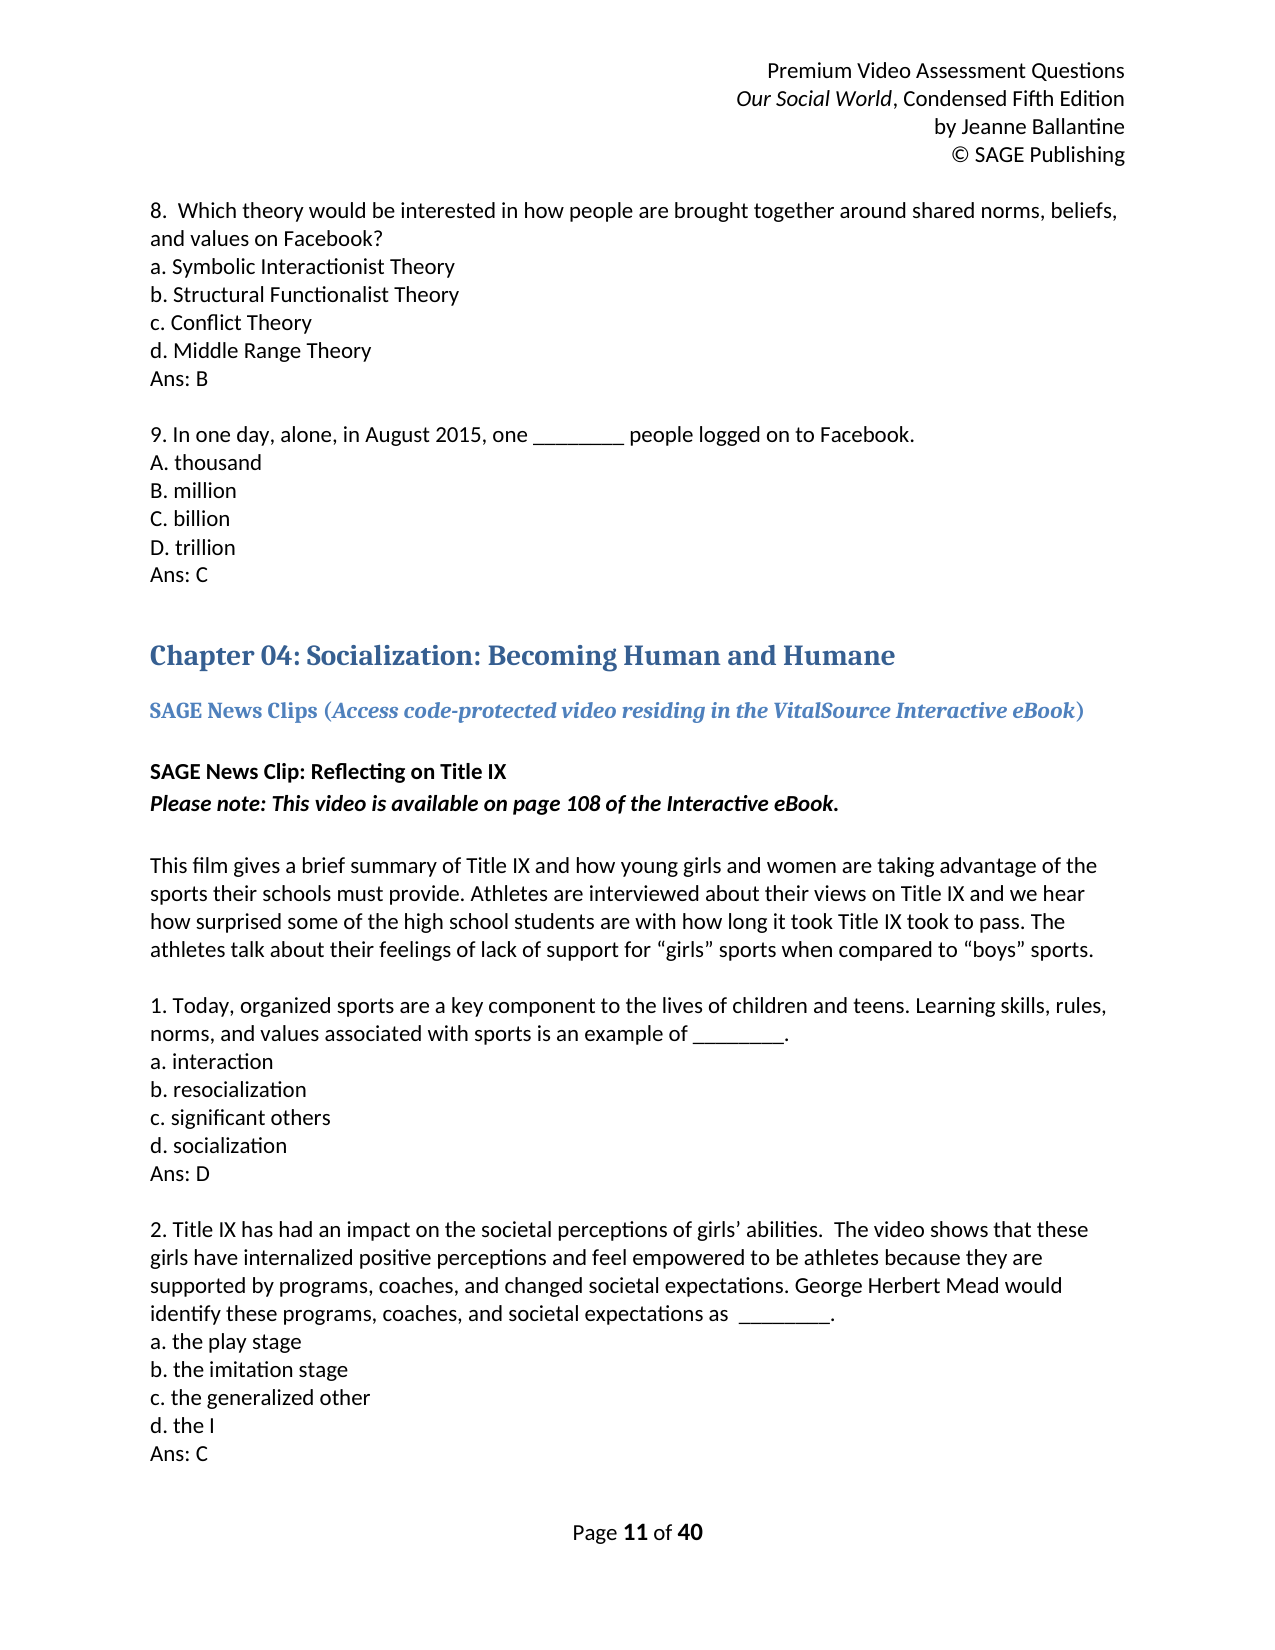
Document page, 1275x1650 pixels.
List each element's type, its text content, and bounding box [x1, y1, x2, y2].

text d. Middle Range Theory [150, 336, 1125, 364]
text c. Conflict Theory [150, 308, 1125, 336]
text C. billion [150, 504, 1125, 533]
subtitle Chapter 04: Socialization: Becoming Human and Humane [150, 639, 1125, 672]
text b. the imitation stage [150, 1355, 1125, 1383]
text b. resocialization [150, 1075, 1125, 1103]
text b. Structural Functionalist Theory [150, 280, 1125, 308]
text d. socialization [150, 1131, 1125, 1159]
text B. million [150, 477, 1125, 504]
text SAGE News Clip: Reflecting on Title IX Please note: This video is available on page 108 of the Interactive eBook. [150, 757, 1125, 818]
text a. the play stage [150, 1327, 1125, 1355]
text a. interaction [150, 1047, 1125, 1075]
text 2. Title IX has had an impact on the societal perceptions of girls’ abilities. The video shows that these girls have internalized positive perceptions and feel empowered to be athletes because they are supported by programs, coaches, and changed societal expectations. George Herbert Mead would identify these programs, coaches, and societal expectations as ________. [150, 1215, 1125, 1327]
text 8. Which theory would be interested in how people are brought together around shared norms, beliefs, and values on Facebook? [150, 196, 1125, 252]
text c. significant others [150, 1103, 1125, 1131]
text D. trillion [150, 533, 1125, 561]
text Ans: C [150, 561, 1125, 589]
text This film gives a brief summary of Title IX and how young girls and women are taking advantage of the sports their schools must provide. Athletes are interviewed about their views on Title IX and we hear how surprised some of the high school students are with how long it took Title IX took to pass. The athletes talk about their feelings of lack of support for “girls” sports when compared to “boys” sports. [150, 851, 1125, 963]
text a. Symbolic Interactionist Theory [150, 252, 1125, 280]
text A. thousand [150, 448, 1125, 477]
text Ans: D [150, 1159, 1125, 1187]
text 9. In one day, alone, in August 2015, one ________ people logged on to Facebook. [150, 421, 1125, 448]
text 1. Today, organized sports are a key component to the lives of children and teens. Learning skills, rules, norms, and values associated with sports is an example of ________. [150, 991, 1125, 1047]
text c. the generalized other [150, 1383, 1125, 1411]
text Ans: B [150, 364, 1125, 392]
text Ans: C [150, 1439, 1125, 1467]
text d. the I [150, 1411, 1125, 1439]
subtitle SAGE News Clips (Access code-protected video residing in the VitalSource Interactive eBook) [150, 698, 1125, 724]
